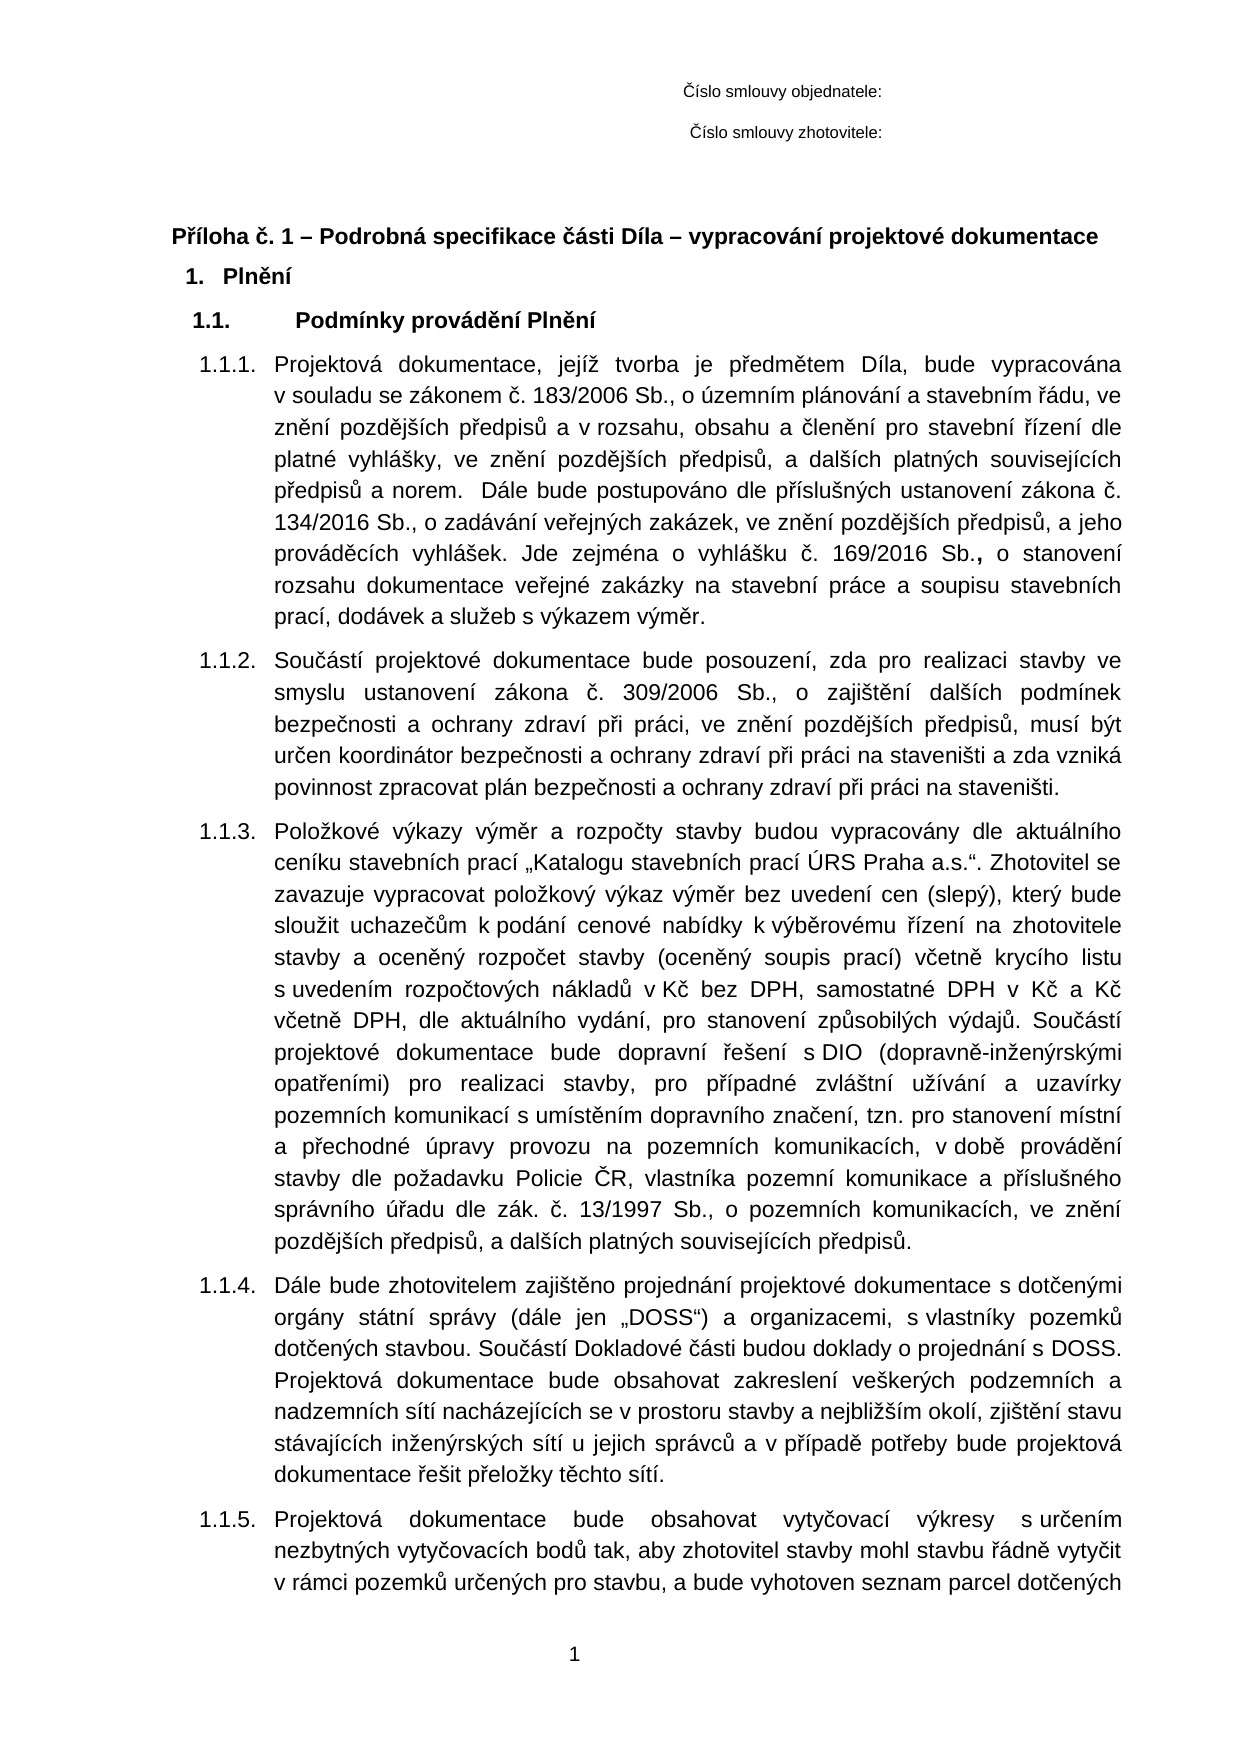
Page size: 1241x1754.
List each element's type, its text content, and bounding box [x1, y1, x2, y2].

subtitle Příloha č. 1 – Podrobná specifikace části Díla – vypracování projektové dokumentace [148, 221, 1122, 250]
list Projektová dokumentace, jejíž tvorba je předmětem Díla, bude vypracována v souladu se zákonem č. 183/2006 Sb., o územním plánování a stavebním řádu, ve znění pozdějších předpisů a v rozsahu, obsahu a členění pro stavební řízení dle platné vyhlášky, ve znění pozdějších předpisů, a dalších platných souvisejících předpisů a norem. Dále bude postupováno dle příslušných ustanovení zákona č. 134/2016 Sb., o zadávání veřejných zakázek, ve znění pozdějších předpisů, a jeho prováděcích vyhlášek. Jde zejména o vyhlášku č. 169/2016 Sb., o stanovení rozsahu dokumentace veřejné zakázky na stavební práce a soupisu stavebních prací, dodávek a služeb s výkazem výměr. [199, 351, 1122, 630]
list Dále bude zhotovitelem zajištěno projednání projektové dokumentace s dotčenými orgány státní správy (dále jen „DOSS“) a organizacemi, s vlastníky pozemků dotčených stavbou. Součástí Dokladové části budou doklady o projednání s DOSS. Projektová dokumentace bude obsahovat zakreslení veškerých podzemních a nadzemních sítí nacházejících se v prostoru stavby a nejbližším okolí, zjištění stavu stávajících inženýrských sítí u jejich správců a v případě potřeby bude projektová dokumentace řešit přeložky těchto sítí. [199, 1272, 1122, 1488]
list Součástí projektové dokumentace bude posouzení, zda pro realizaci stavby ve smyslu ustanovení zákona č. 309/2006 Sb., o zajištění dalších podmínek bezpečnosti a ochrany zdraví při práci, ve znění pozdějších předpisů, musí být určen koordinátor bezpečnosti a ochrany zdraví při práci na staveništi a zda vzniká povinnost zpracovat plán bezpečnosti a ochrany zdraví při práci na staveništi. [199, 647, 1122, 800]
list Položkové výkazy výměr a rozpočty stavby budou vypracovány dle aktuálního ceníku stavebních prací „Katalogu stavebních prací ÚRS Praha a.s.“. Zhotovitel se zavazuje vypracovat položkový výkaz výměr bez uvedení cen (slepý), který bude sloužit uchazečům k podání cenové nabídky k výběrovému řízení na zhotovitele stavby a oceněný rozpočet stavby (oceněný soupis prací) včetně krycího listu s uvedením rozpočtových nákladů v Kč bez DPH, samostatné DPH v Kč a Kč včetně DPH, dle aktuálního vydání, pro stanovení způsobilých výdajů. Součástí projektové dokumentace bude dopravní řešení s DIO (dopravně-inženýrskými opatřeními) pro realizaci stavby, pro případné zvláštní užívání a uzavírky pozemních komunikací s umístěním dopravního značení, tzn. pro stanovení místní a přechodné úpravy provozu na pozemních komunikacích, v době provádění stavby dle požadavku Policie ČR, vlastníka pozemní komunikace a příslušného správního úřadu dle zák. č. 13/1997 Sb., o pozemních komunikacích, ve znění pozdějších předpisů, a dalších platných souvisejících předpisů. [199, 818, 1122, 1254]
list Podmínky provádění Plnění [192, 307, 1122, 333]
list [199, 1506, 1122, 1595]
list Plnění [185, 263, 1122, 289]
